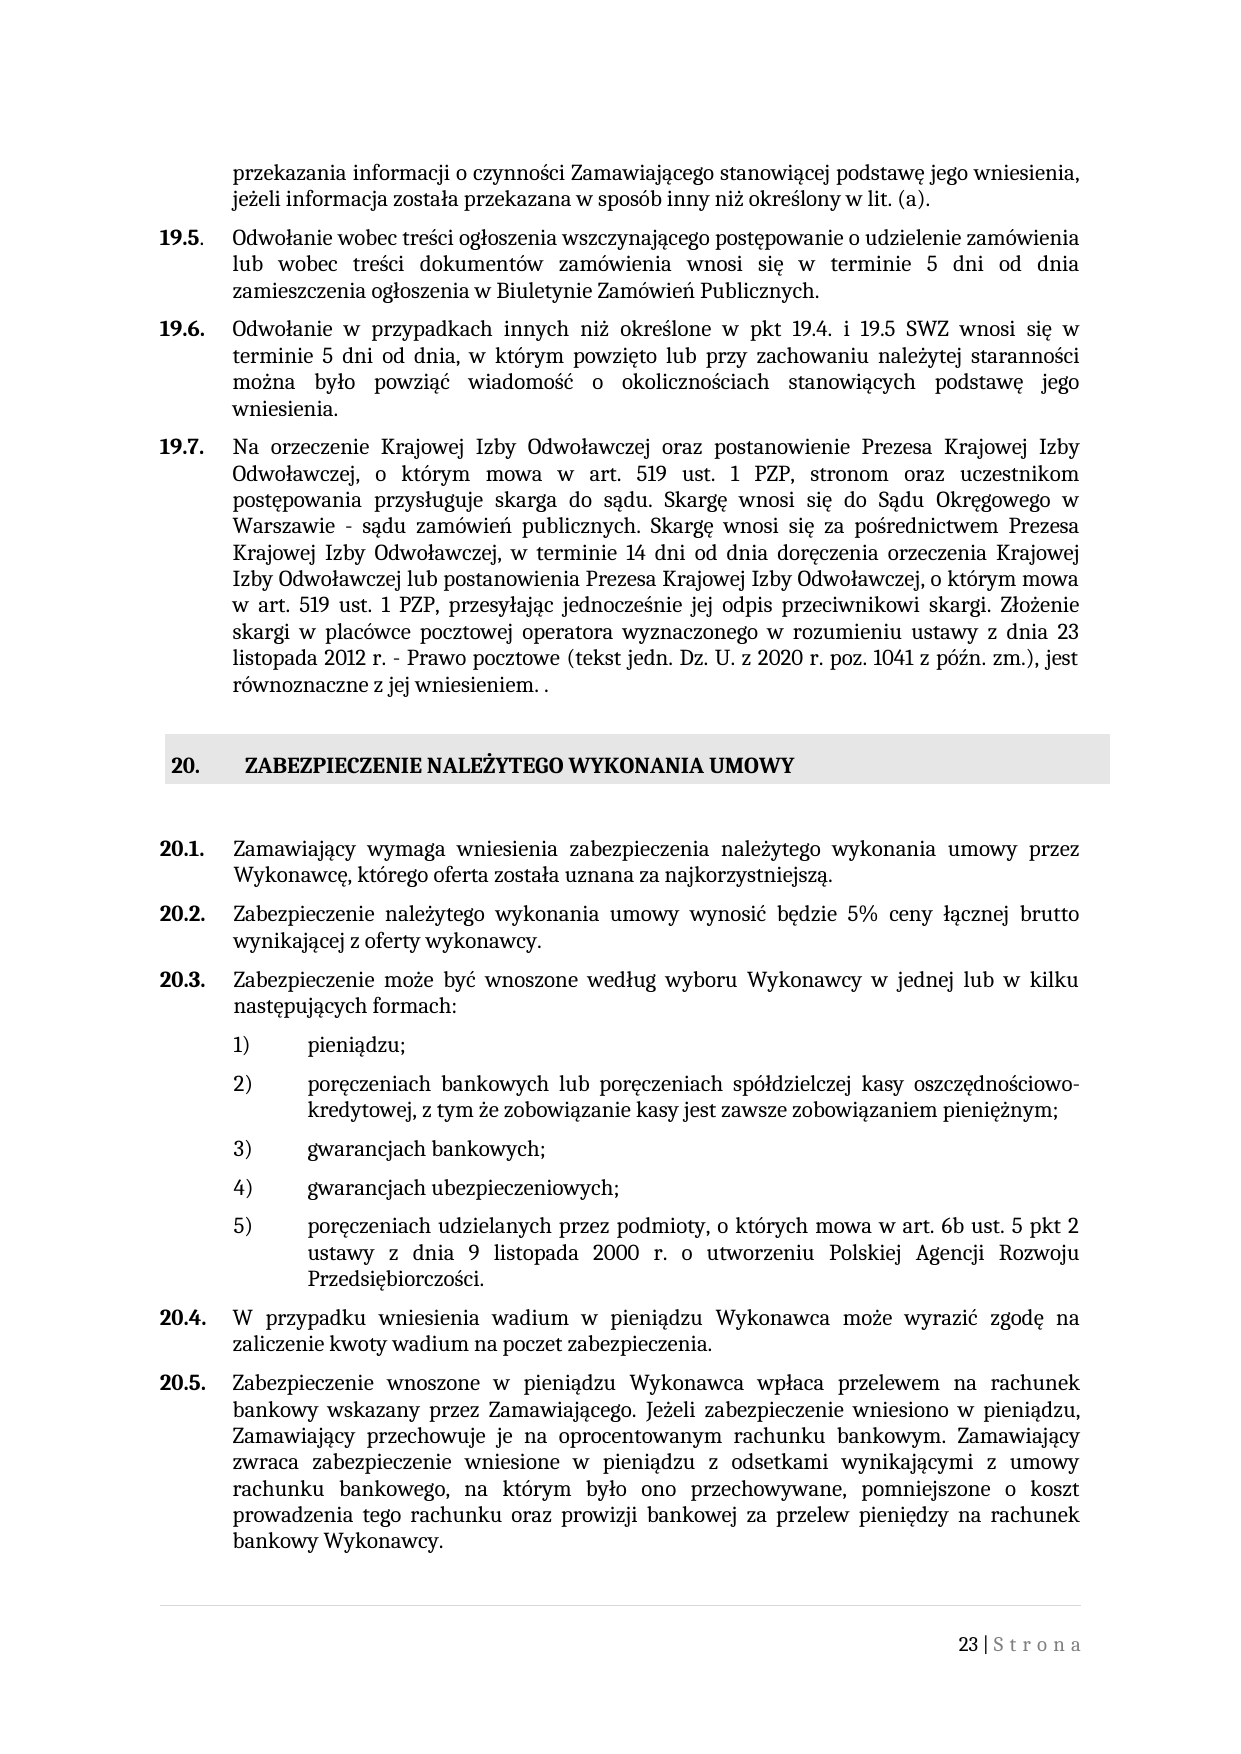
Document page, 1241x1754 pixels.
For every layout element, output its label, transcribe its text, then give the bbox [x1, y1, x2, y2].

table_header 20. ZABEZPIECZENIE NALEŻYTEGO WYKONANIA UMOWY [165, 734, 1110, 784]
text 20.3. Zabezpieczenie może być wnoszone według wyboru Wykonawcy w jednej lub w kilku następujących formach: [159, 966, 1081, 1019]
text 1) pieniądzu; [233, 1032, 1081, 1058]
text 2) poręczeniach bankowych lub poręczeniach spółdzielczej kasy oszczędnościowo-kredytowej, z tym że zobowiązanie kasy jest zawsze zobowiązaniem pieniężnym; [233, 1070, 1081, 1123]
text 20.5. Zabezpieczenie wnoszone w pieniądzu Wykonawca wpłaca przelewem na rachunek bankowy wskazany przez Zamawiającego. Jeżeli zabezpieczenie wniesiono w pieniądzu, Zamawiający przechowuje je na oprocentowanym rachunku bankowym. Zamawiający zwraca zabezpieczenie wniesione w pieniądzu z odsetkami wynikającymi z umowy rachunku bankowego, na którym było ono przechowywane, pomniejszone o koszt prowadzenia tego rachunku oraz prowizji bankowej za przelew pieniędzy na rachunek bankowy Wykonawcy. [159, 1370, 1081, 1554]
text 19.6. Odwołanie w przypadkach innych niż określone w pkt 19.4. i 19.5 SWZ wnosi się w terminie 5 dni od dnia, w którym powzięto lub przy zachowaniu należytej staranności można było powziąć wiadomość o okolicznościach stanowiących podstawę jego wniesienia. [159, 316, 1081, 422]
text 4) gwarancjach ubezpieczeniowych; [233, 1174, 1081, 1201]
text 19.7. Na orzeczenie Krajowej Izby Odwoławczej oraz postanowienie Prezesa Krajowej Izby Odwoławczej, o którym mowa w art. 519 ust. 1 PZP, stronom oraz uczestnikom postępowania przysługuje skarga do sądu. Skargę wnosi się do Sądu Okręgowego w Warszawie - sądu zamówień publicznych. Skargę wnosi się za pośrednictwem Prezesa Krajowej Izby Odwoławczej, w terminie 14 dni od dnia doręczenia orzeczenia Krajowej Izby Odwoławczej lub postanowienia Prezesa Krajowej Izby Odwoławczej, o którym mowa w art. 519 ust. 1 PZP, przesyłając jednocześnie jej odpis przeciwnikowi skargi. Złożenie skargi w placówce pocztowej operatora wyznaczonego w rozumieniu ustawy z dnia 23 listopada 2012 r. - Prawo pocztowe (tekst jedn. Dz. U. z 2020 r. poz. 1041 z późn. zm.), jest równoznaczne z jej wniesieniem. . [159, 434, 1081, 698]
text 20.2. Zabezpieczenie należytego wykonania umowy wynosić będzie 5% ceny łącznej brutto wynikającej z oferty wykonawcy. [159, 901, 1081, 954]
text 3) gwarancjach bankowych; [233, 1136, 1081, 1162]
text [159, 159, 1081, 212]
text 20.1. Zamawiający wymaga wniesienia zabezpieczenia należytego wykonania umowy przez Wykonawcę, którego oferta została uznana za najkorzystniejszą. [159, 836, 1081, 889]
text 20.4. W przypadku wniesienia wadium w pieniądzu Wykonawca może wyrazić zgodę na zaliczenie kwoty wadium na poczet zabezpieczenia. [159, 1305, 1081, 1358]
text 5) poręczeniach udzielanych przez podmioty, o których mowa w art. 6b ust. 5 pkt 2 ustawy z dnia 9 listopada 2000 r. o utworzeniu Polskiej Agencji Rozwoju Przedsiębiorczości. [233, 1213, 1081, 1292]
text 19.5. Odwołanie wobec treści ogłoszenia wszczynającego postępowanie o udzielenie zamówienia lub wobec treści dokumentów zamówienia wnosi się w terminie 5 dni od dnia zamieszczenia ogłoszenia w Biuletynie Zamówień Publicznych. [159, 225, 1081, 304]
